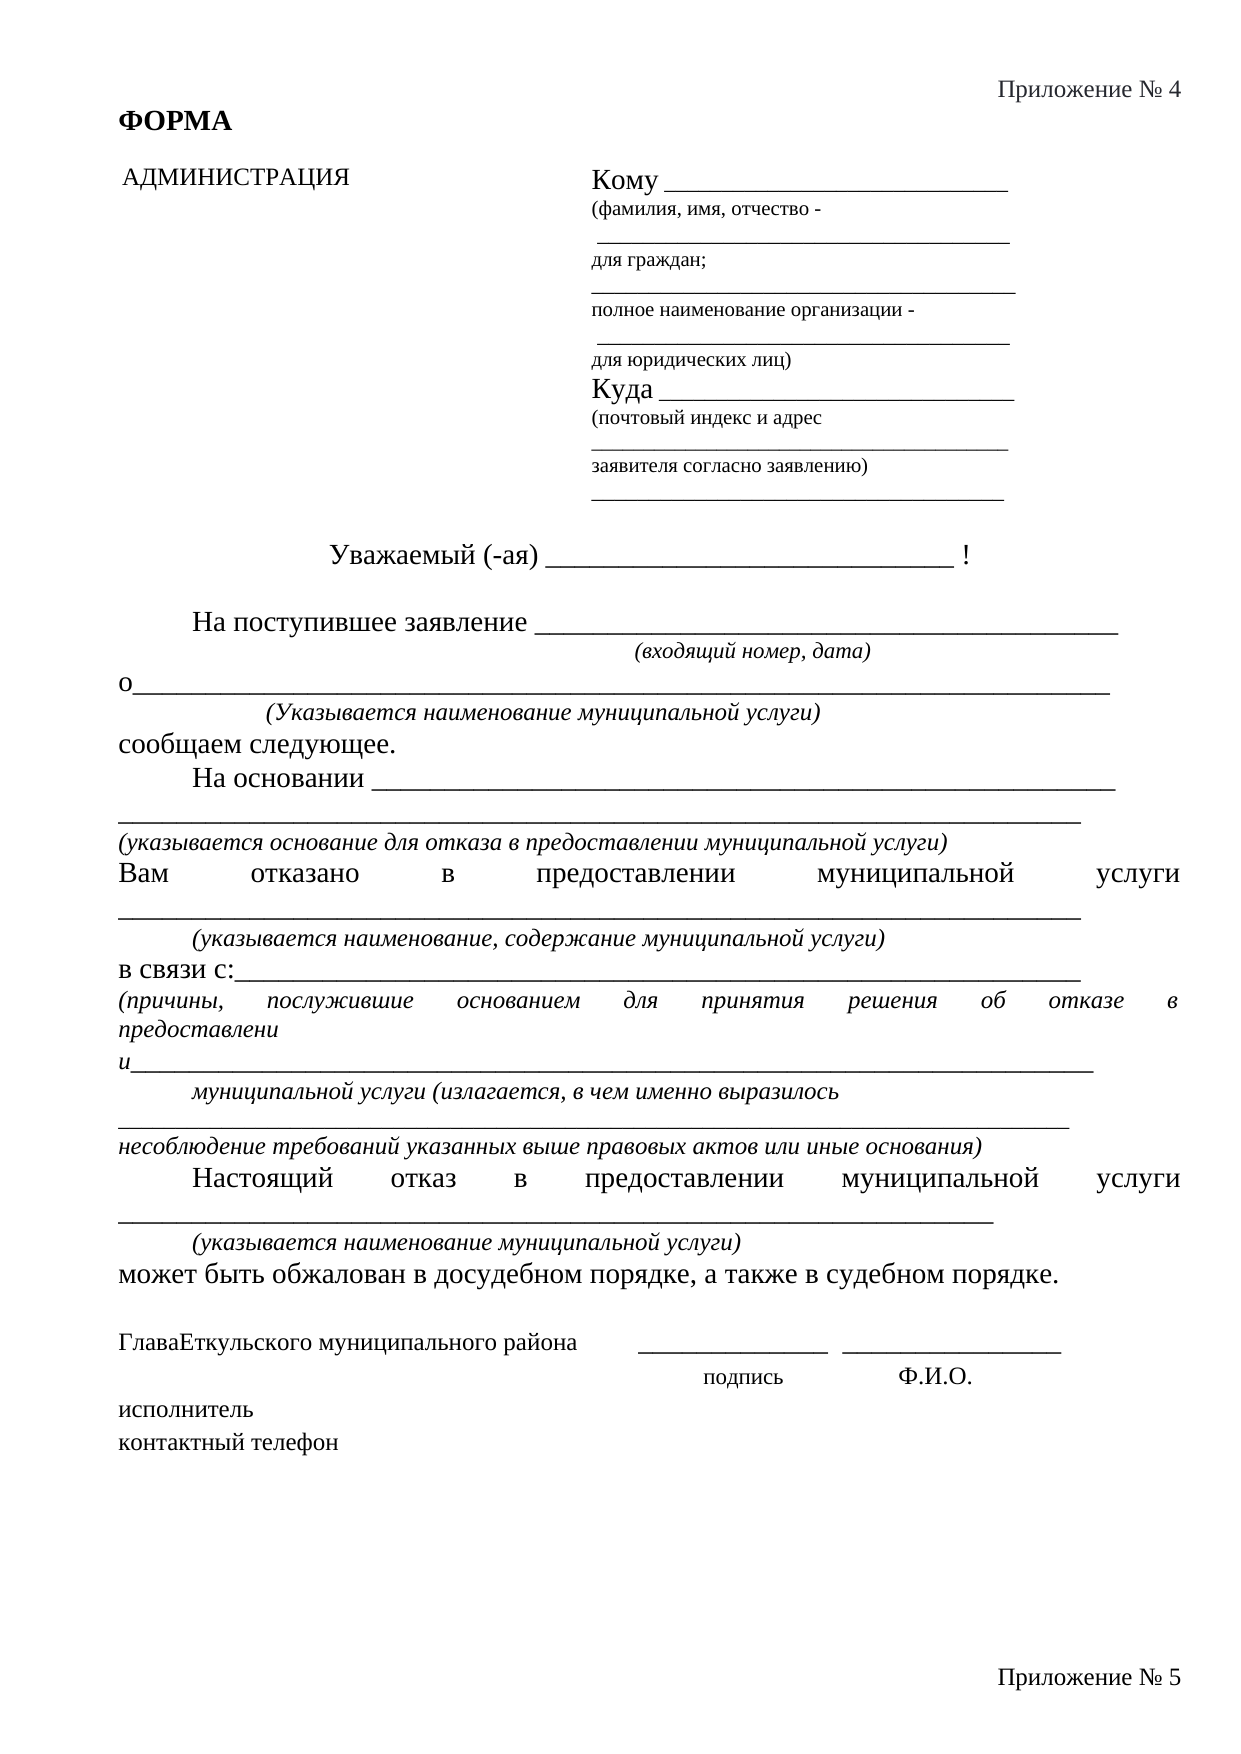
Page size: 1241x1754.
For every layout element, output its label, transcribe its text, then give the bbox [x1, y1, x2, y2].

text подпись Ф.И.О. [638, 1361, 1181, 1390]
text (входящий номер, дата) [561, 638, 1181, 664]
table_header Кому ______________________________ (фамилия, имя, отчество - ____________________________________ для граждан; _____________________________________ полное наименование организации - ____________________________________ для юридических лиц) Куда _______________________________ (почтовый индекс и адрес ________________________________________ заявителя согласно заявлению) ____________________________________ [580, 163, 1106, 537]
text контактный телефон [118, 1427, 1181, 1456]
text может быть обжалован в досудебном порядке, а также в судебном порядке. [118, 1256, 1181, 1289]
text Вам отказано в предоставлении муниципальной услуги __________________________________________________________________ [118, 856, 1181, 923]
text __________________________________________________________________ [118, 793, 1181, 827]
table_header АДМИНИСТРАЦИЯ [111, 163, 580, 537]
text сообщаем следующее. [118, 726, 1181, 760]
text несоблюдение требований указанных выше правовых актов или иные основания) [118, 1131, 1181, 1160]
text На основании ___________________________________________________ [118, 760, 1181, 793]
text ГлаваЕткульского муниципального района _____________ _______________ [118, 1323, 1181, 1356]
text ___________________________________________________________________________________ [118, 1105, 1181, 1131]
text Приложение № 4 [576, 74, 1181, 103]
text (Указывается наименование муниципальной услуги) [192, 697, 1181, 726]
text в связи с:__________________________________________________________ [118, 951, 1181, 985]
text Приложение № 5 [118, 1662, 1181, 1690]
text исполнитель [118, 1394, 1181, 1423]
text (указывается наименование муниципальной услуги) [118, 1227, 1181, 1256]
text Настоящий отказ в предоставлении муниципальной услуги ____________________________________________________________ [118, 1160, 1181, 1227]
text На поступившее заявление ________________________________________ [118, 604, 1181, 638]
text о___________________________________________________________________ [118, 664, 1181, 697]
text (указывается основание для отказа в предоставлении муниципальной услуги) [118, 827, 1181, 856]
text (указывается наименование, содержание муниципальной услуги) [118, 923, 1181, 951]
text ФОРМА [118, 103, 1181, 136]
text муниципальной услуги (излагается, в чем именно выразилось [118, 1076, 1181, 1105]
text (причины, послужившие основанием для принятия решения об отказе в предоставлении__________________________________________________________________ [118, 985, 1181, 1076]
text Уважаемый (-ая) ____________________________ ! [118, 537, 1181, 571]
